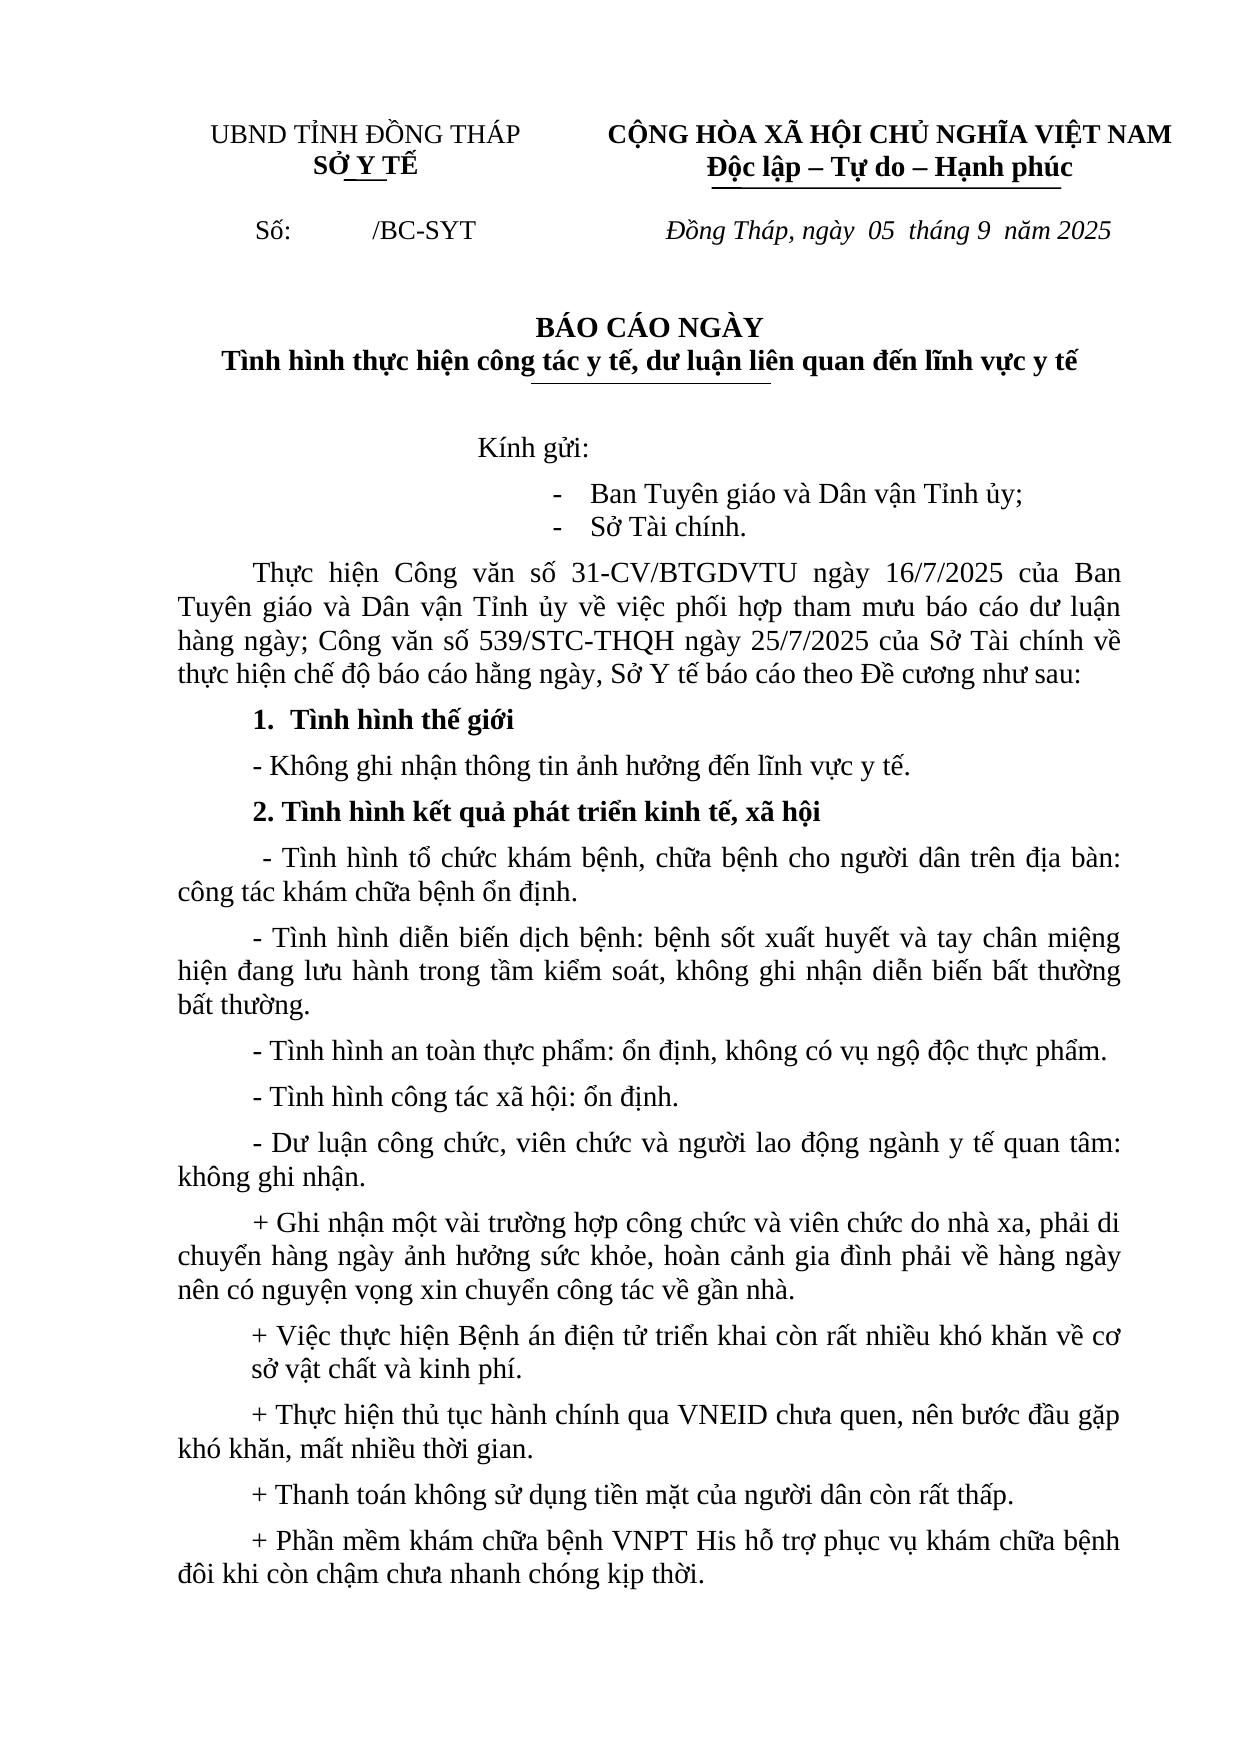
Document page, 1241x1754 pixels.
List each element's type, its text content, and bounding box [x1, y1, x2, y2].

list Ban Tuyên giáo và Dân vận Tỉnh ủy; [552, 476, 1122, 509]
table_cell Số: /BC-SYT [144, 214, 587, 276]
text Thực hiện Công văn số 31-CV/BTGDVTU ngày 16/7/2025 của Ban Tuyên giáo và Dân vận Tỉnh ủy về việc phối hợp tham mưu báo cáo dư luận hàng ngày; Công văn số 539/STC-THQH ngày 25/7/2025 của Sở Tài chính về thực hiện chế độ báo cáo hằng ngày, Sở Y tế báo cáo theo Đề cương như sau: [177, 556, 1122, 690]
text + Phần mềm khám chữa bệnh VNPT His hỗ trợ phục vụ khám chữa bệnh đôi khi còn chậm chưa nhanh chóng kịp thời. [177, 1523, 1122, 1590]
text Kính gửi: [402, 430, 1122, 463]
table_header UBND TỈNH ĐỒNG THÁP SỞ Y TẾ [144, 118, 587, 214]
text - Tình hình tổ chức khám bệnh, chữa bệnh cho người dân trên địa bàn: công tác khám chữa bệnh ổn định. [177, 840, 1122, 907]
text BÁO CÁO NGÀY [177, 310, 1122, 343]
list Sở Tài chính. [552, 509, 1122, 543]
text - Dư luận công chức, viên chức và người lao động ngành y tế quan tâm: không ghi nhận. [177, 1125, 1122, 1192]
text - Tình hình an toàn thực phẩm: ổn định, không có vụ ngộ độc thực phẩm. [177, 1033, 1122, 1067]
list Tình hình thế giới [252, 702, 1122, 736]
text 2. Tình hình kết quả phát triển kinh tế, xã hội [177, 794, 1122, 828]
text - Tình hình diễn biến dịch bệnh: bệnh sốt xuất huyết và tay chân miệng hiện đang lưu hành trong tầm kiểm soát, không ghi nhận diễn biến bất thường bất thường. [177, 920, 1122, 1021]
table_cell Đồng Tháp, ngày 05 tháng 9 năm 2025 [587, 214, 1192, 276]
text Tình hình thực hiện công tác y tế, dư luận liên quan đến lĩnh vực y tế [177, 343, 1122, 377]
text + Việc thực hiện Bệnh án điện tử triển khai còn rất nhiều khó khăn về cơ sở vật chất và kinh phí. [251, 1318, 1122, 1385]
text + Thực hiện thủ tục hành chính qua VNEID chưa quen, nên bước đầu gặp khó khăn, mất nhiều thời gian. [177, 1397, 1122, 1464]
text + Ghi nhận một vài trường hợp công chức và viên chức do nhà xa, phải di chuyển hàng ngày ảnh hưởng sức khỏe, hoàn cảnh gia đình phải về hàng ngày nên có nguyện vọng xin chuyển công tác về gần nhà. [177, 1205, 1122, 1305]
text + Thanh toán không sử dụng tiền mặt của người dân còn rất thấp. [177, 1477, 1122, 1511]
text - Không ghi nhận thông tin ảnh hưởng đến lĩnh vực y tế. [177, 748, 1122, 782]
table_header CỘNG HÒA XÃ HỘI CHỦ NGHĨA VIỆT NAM Độc lập – Tự do – Hạnh phúc [587, 118, 1192, 214]
text - Tình hình công tác xã hội: ổn định. [177, 1079, 1122, 1113]
